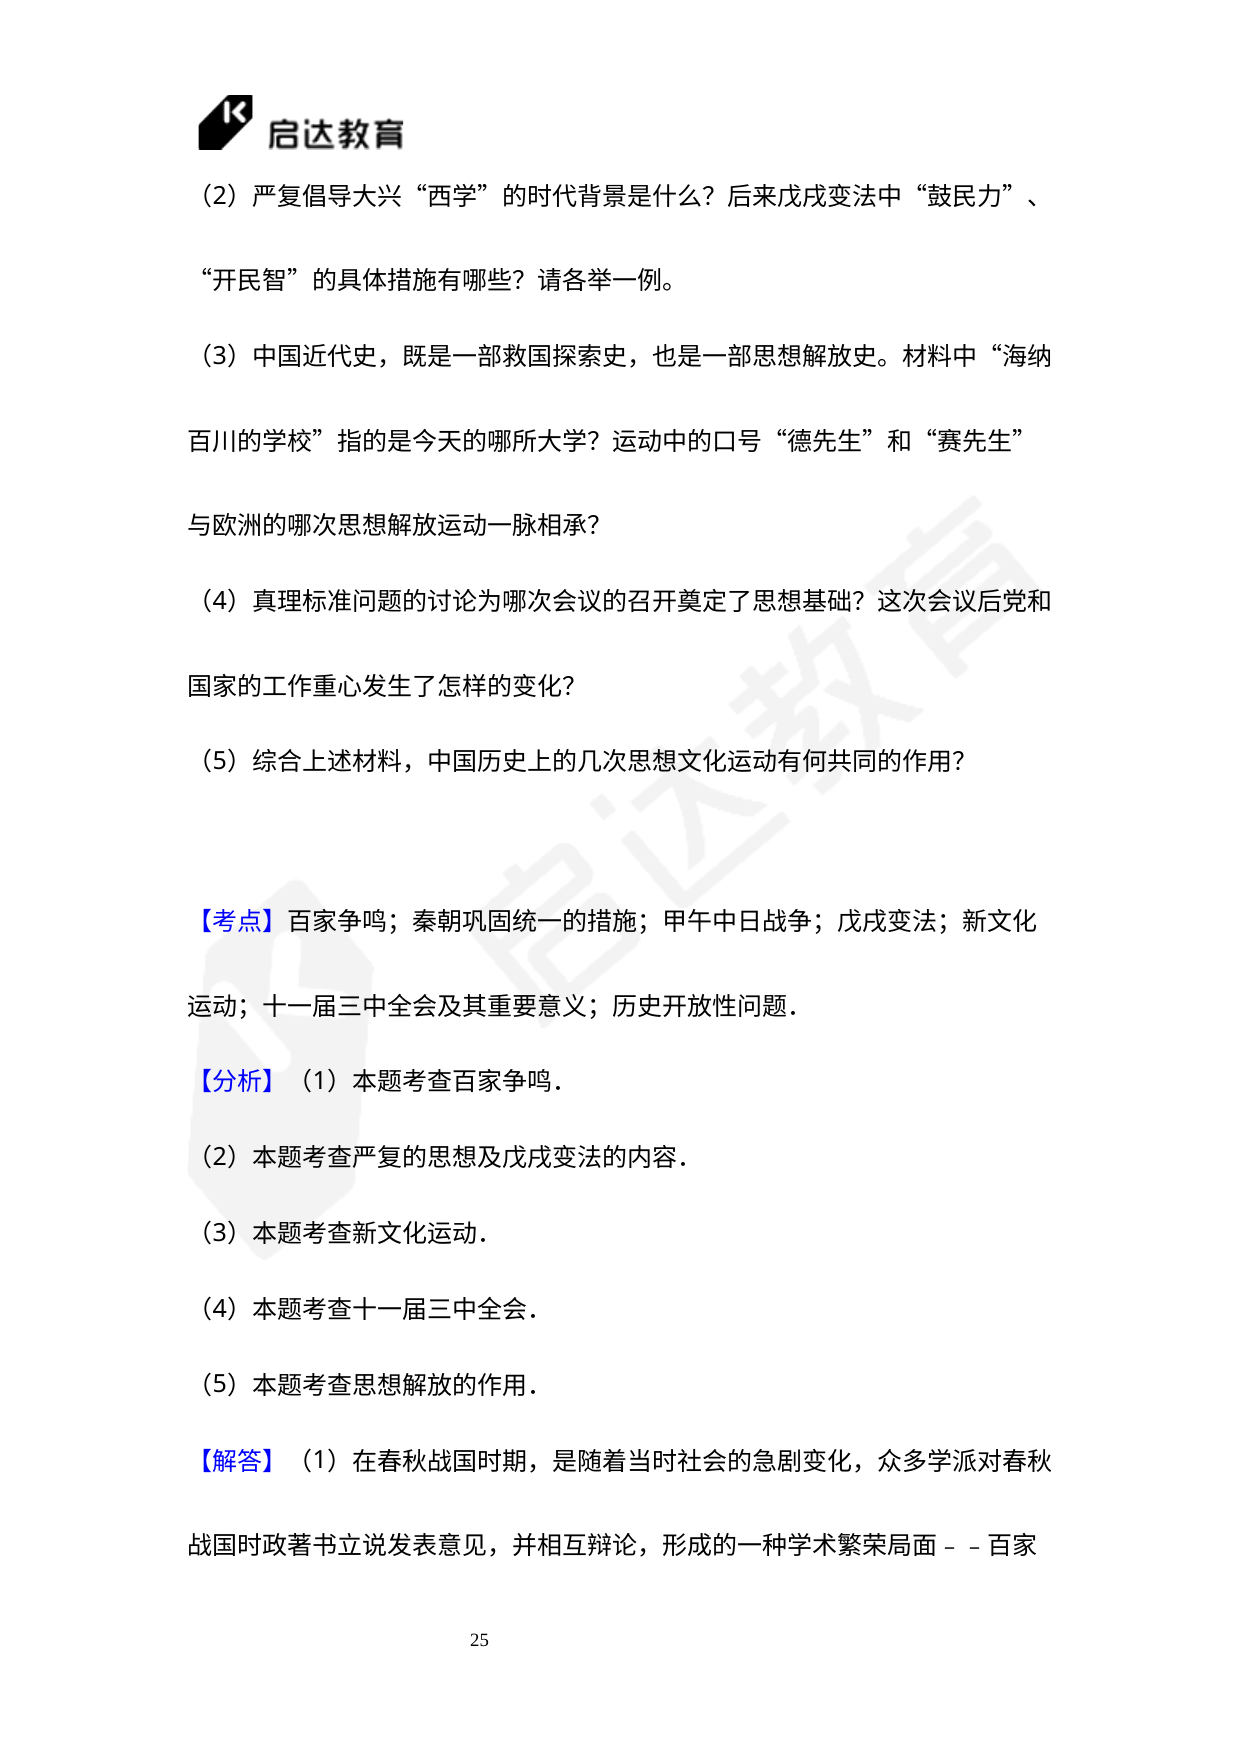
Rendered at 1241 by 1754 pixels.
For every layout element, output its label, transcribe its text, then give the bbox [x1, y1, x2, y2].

text （5）综合上述材料，中国历史上的几次思想文化运动有何共同的作用？ [187, 727, 1053, 877]
text （3）本题考查新文化运动． [187, 1199, 1053, 1264]
text （2）严复倡导大兴“西学”的时代背景是什么？后来戊戌变法中“鼓民力”、“开民智”的具体措施有哪些？请各举一例。 [187, 162, 1053, 311]
text 【分析】（1）本题考查百家争鸣． [187, 1047, 1053, 1112]
text （3）中国近代史，既是一部救国探索史，也是一部思想解放史。材料中“海纳百川的学校”指的是今天的哪所大学？运动中的口号“德先生”和“赛先生”与欧洲的哪次思想解放运动一脉相承？ [187, 322, 1053, 556]
text （2）本题考查严复的思想及戊戌变法的内容． [187, 1123, 1053, 1188]
text 【考点】百家争鸣；秦朝巩固统一的措施；甲午中日战争；戊戌变法；新文化运动；十一届三中全会及其重要意义；历史开放性问题． [187, 887, 1053, 1037]
text （5）本题考查思想解放的作用． [187, 1351, 1053, 1416]
text （4）本题考查十一届三中全会． [187, 1275, 1053, 1340]
picture [198, 95, 404, 150]
text （4）真理标准问题的讨论为哪次会议的召开奠定了思想基础？这次会议后党和国家的工作重心发生了怎样的变化？ [187, 567, 1053, 717]
